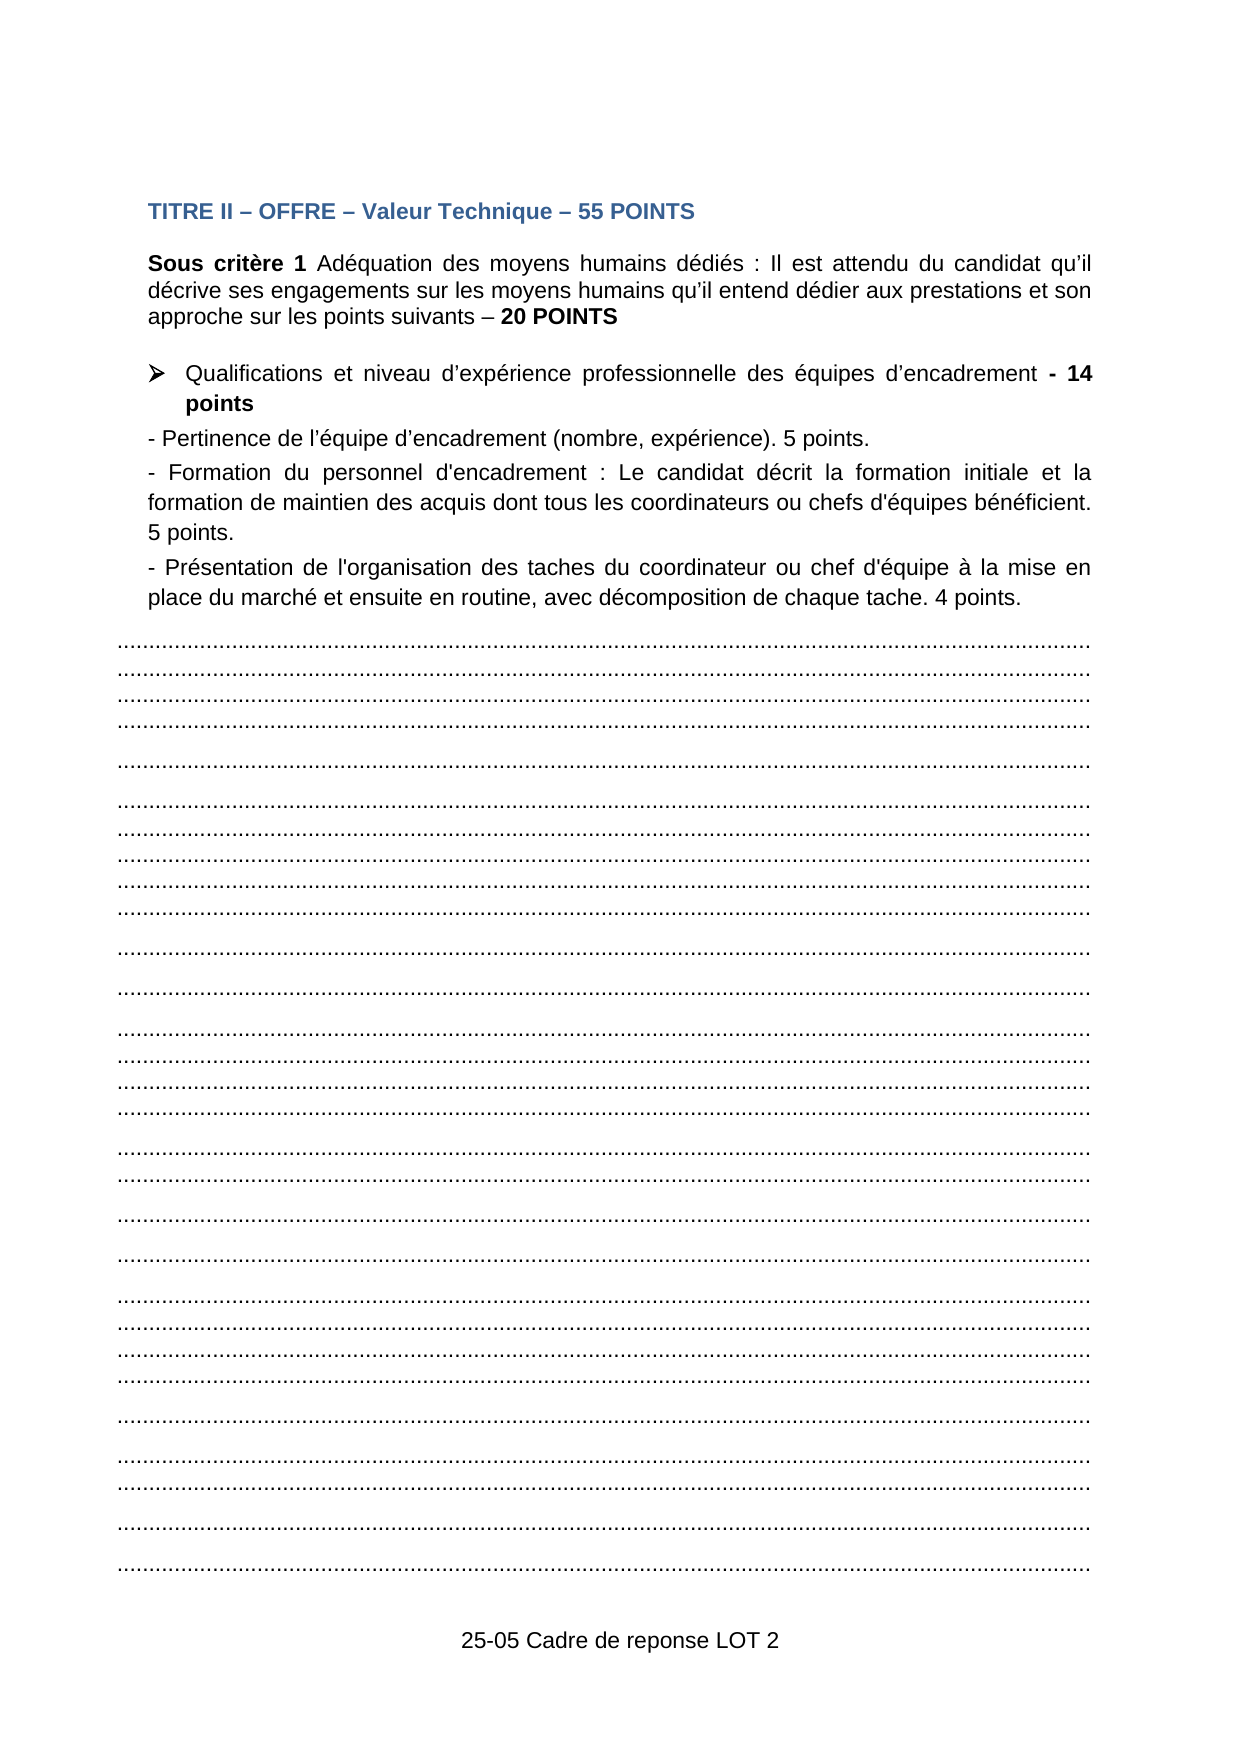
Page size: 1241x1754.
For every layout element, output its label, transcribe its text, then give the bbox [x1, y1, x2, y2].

text - Présentation de l'organisation des taches du coordinateur ou chef d'équipe à la mise en place du marché et ensuite en routine, avec décomposition de chaque tache. 4 points. [148, 554, 1093, 610]
subtitle TITRE II – OFFRE – Valeur Technique – 55 POINTS [148, 198, 1093, 224]
text - Formation du personnel d'encadrement : Le candidat décrit la formation initiale et la formation de maintien des acquis dont tous les coordinateurs ou chefs d'équipes bénéficient. 5 points. [148, 459, 1093, 546]
text Sous critère 1 Adéquation des moyens humains dédiés : Il est attendu du candidat qu’il décrive ses engagements sur les moyens humains qu’il entend dédier aux prestations et son approche sur les points suivants – 20 POINTS [148, 250, 1093, 329]
list Qualifications et niveau d’expérience professionnelle des équipes d’encadrement - 14 points [148, 360, 1093, 416]
text - Pertinence de l’équipe d’encadrement (nombre, expérience). 5 points. [148, 424, 1093, 451]
